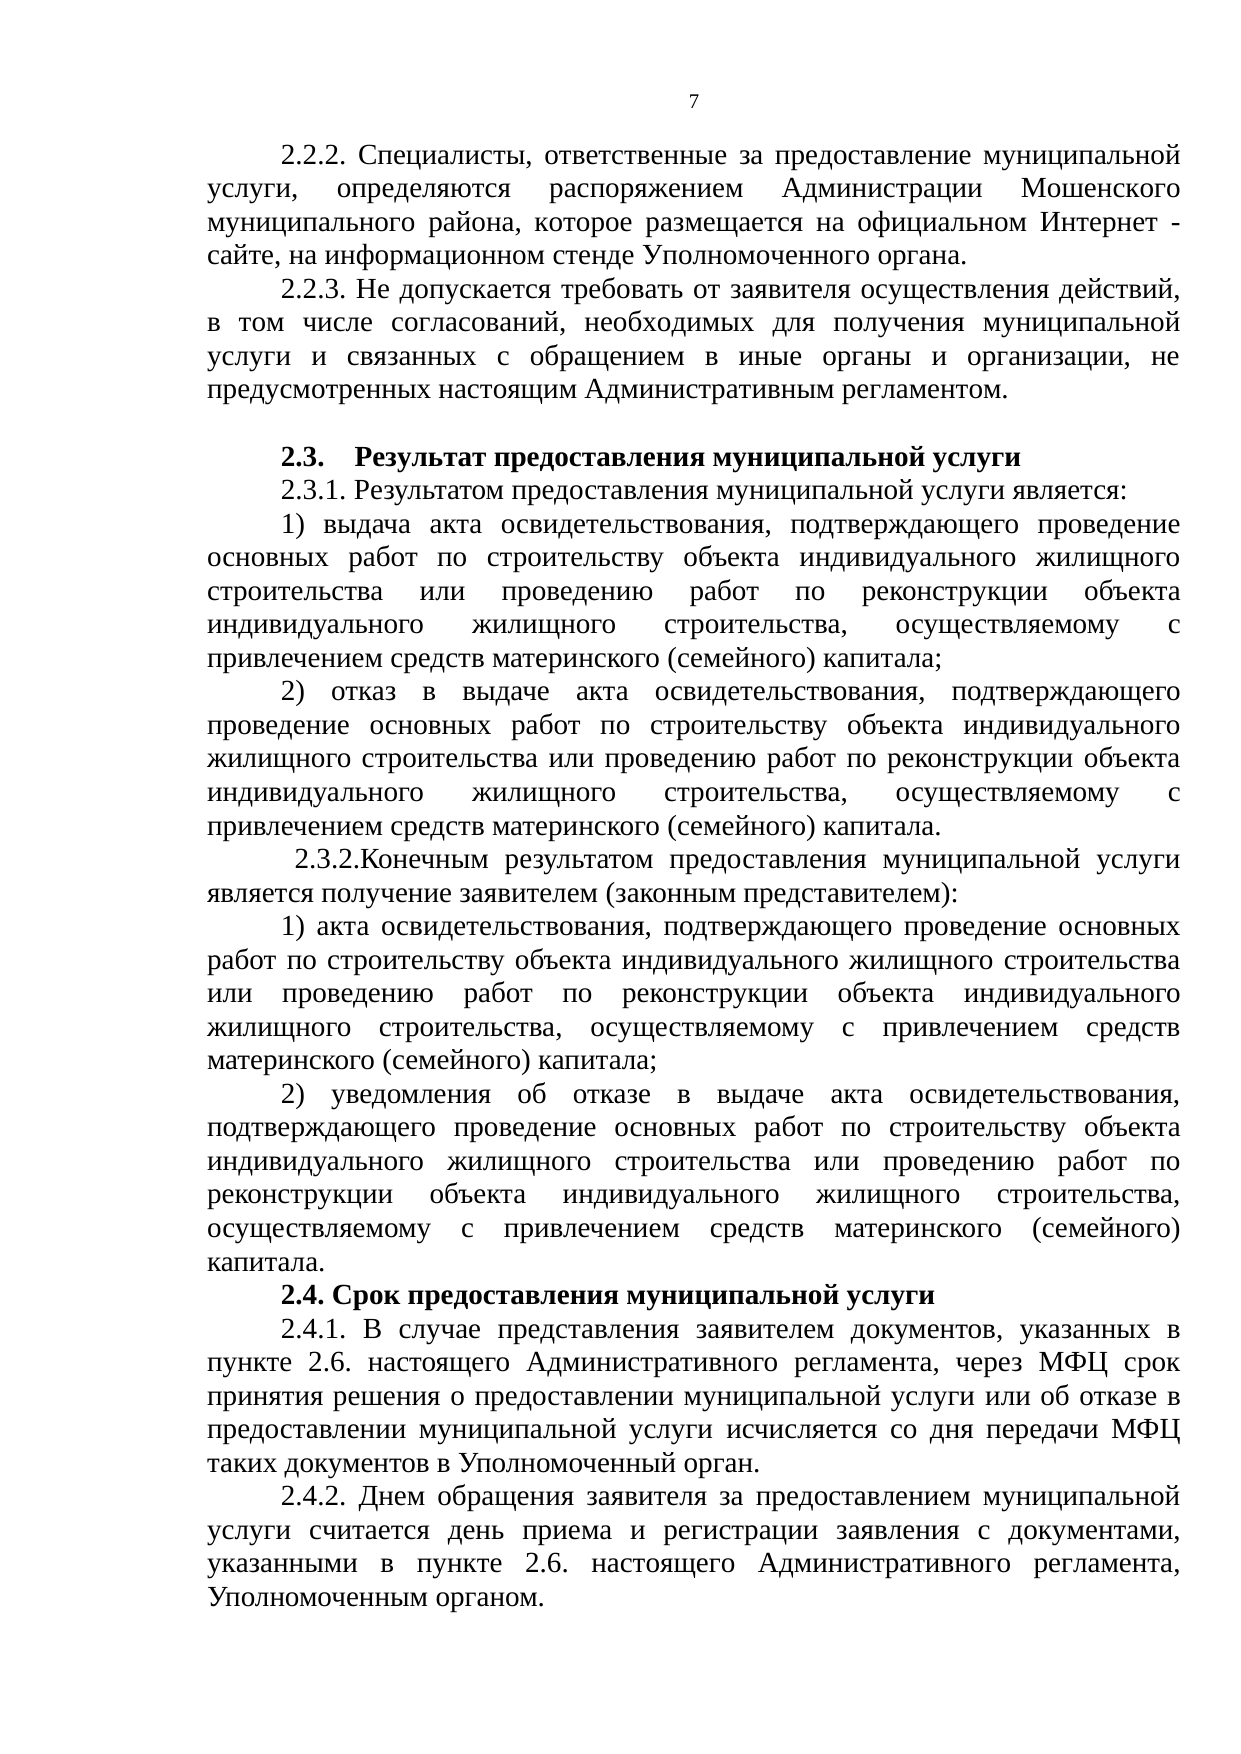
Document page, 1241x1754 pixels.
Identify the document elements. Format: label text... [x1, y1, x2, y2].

text 2.4.2. Днем обращения заявителя за предоставлением муниципальной услуги считается день приема и регистрации заявления с документами, указанными в пункте 2.6. настоящего Административного регламента, Уполномоченным органом. [207, 1478, 1181, 1613]
text 2.3.2.Конечным результатом предоставления муниципальной услуги является получение заявителем (законным представителем): [207, 841, 1181, 908]
text 2.2.3. Не допускается требовать от заявителя осуществления действий, в том числе согласований, необходимых для получения муниципальной услуги и связанных с обращением в иные органы и организации, не предусмотренных настоящим Административным регламентом. [207, 271, 1181, 405]
text 1) акта освидетельствования, подтверждающего проведение основных работ по строительству объекта индивидуального жилищного строительства или проведению работ по реконструкции объекта индивидуального жилищного строительства, осуществляемому с привлечением средств материнского (семейного) капитала; [207, 908, 1181, 1076]
text 2.4.1. В случае представления заявителем документов, указанных в пункте 2.6. настоящего Административного регламента, через МФЦ срок принятия решения о предоставлении муниципальной услуги или об отказе в предоставлении муниципальной услуги исчисляется со дня передачи МФЦ таких документов в Уполномоченный орган. [207, 1311, 1181, 1478]
text 2.3.1. Результатом предоставления муниципальной услуги является: [207, 472, 1181, 506]
text 2.2.2. Специалисты, ответственные за предоставление муниципальной услуги, определяются распоряжением Администрации Мошенского муниципального района, которое размещается на официальном Интернет - сайте, на информационном стенде Уполномоченного органа. [207, 137, 1181, 271]
text 1) выдача акта освидетельствования, подтверждающего проведение основных работ по строительству объекта индивидуального жилищного строительства или проведению работ по реконструкции объекта индивидуального жилищного строительства, осуществляемому с привлечением средств материнского (семейного) капитала; [207, 506, 1181, 673]
text 2.3. Результат предоставления муниципальной услуги [207, 439, 1181, 472]
text 2) отказ в выдаче акта освидетельствования, подтверждающего проведение основных работ по строительству объекта индивидуального жилищного строительства или проведению работ по реконструкции объекта индивидуального жилищного строительства, осуществляемому с привлечением средств материнского (семейного) капитала. [207, 673, 1181, 841]
text 2) уведомления об отказе в выдаче акта освидетельствования, подтверждающего проведение основных работ по строительству объекта индивидуального жилищного строительства или проведению работ по реконструкции объекта индивидуального жилищного строительства, осуществляемому с привлечением средств материнского (семейного) капитала. [207, 1076, 1181, 1277]
text 2.4. Срок предоставления муниципальной услуги [207, 1277, 1181, 1311]
